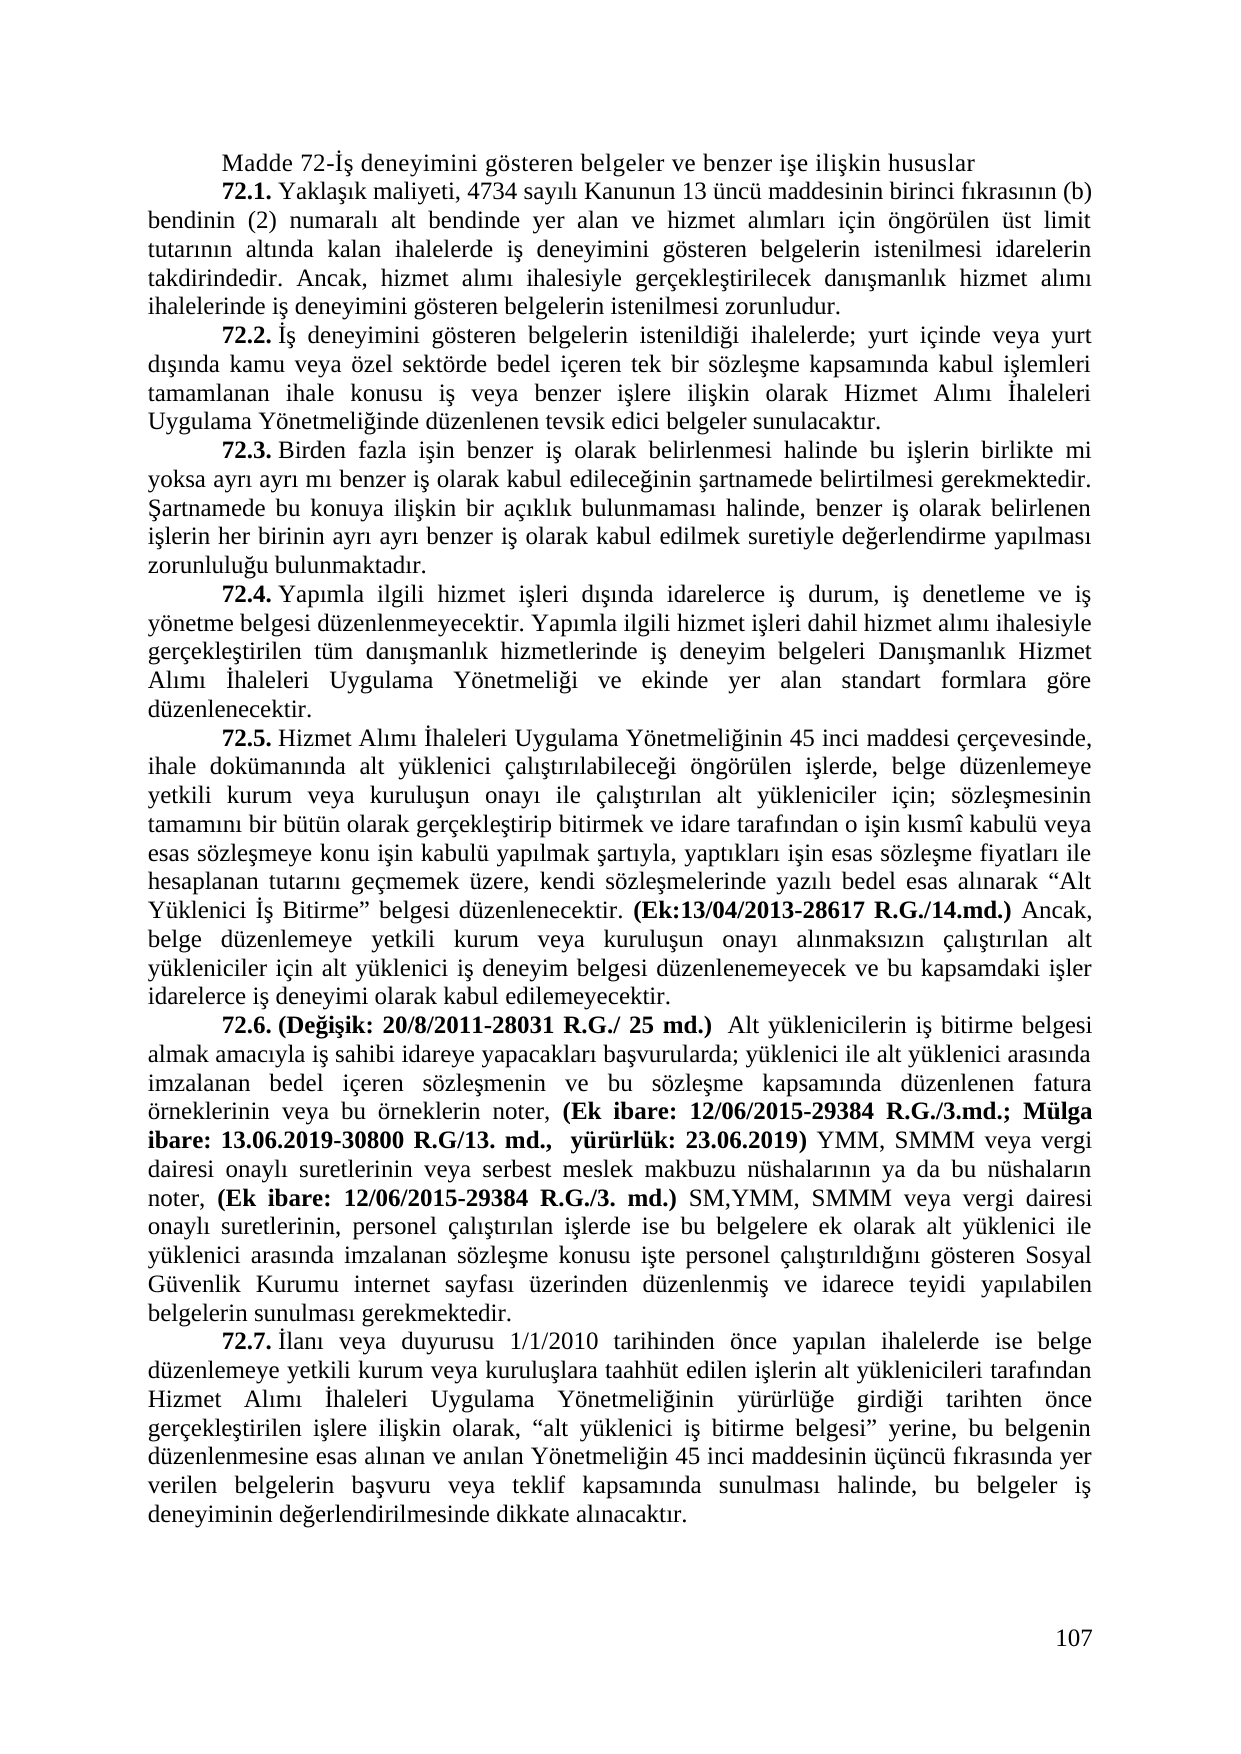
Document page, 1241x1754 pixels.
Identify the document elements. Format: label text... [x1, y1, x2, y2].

text 72.6. (Değişik: 20/8/2011-28031 R.G./ 25 md.) Alt yüklenicilerin iş bitirme belgesi almak amacıyla iş sahibi idareye yapacakları başvurularda; yüklenici ile alt yüklenici arasında imzalanan bedel içeren sözleşmenin ve bu sözleşme kapsamında düzenlenen fatura örneklerinin veya bu örneklerin noter, (Ek ibare: 12/06/2015-29384 R.G./3.md.; Mülga ibare: 13.06.2019-30800 R.G/13. md., yürürlük: 23.06.2019) YMM, SMMM veya vergi dairesi onaylı suretlerinin veya serbest meslek makbuzu nüshalarının ya da bu nüshaların noter, (Ek ibare: 12/06/2015-29384 R.G./3. md.) SM,YMM, SMMM veya vergi dairesi onaylı suretlerinin, personel çalıştırılan işlerde ise bu belgelere ek olarak alt yüklenici ile yüklenici arasında imzalanan sözleşme konusu işte personel çalıştırıldığını gösteren Sosyal Güvenlik Kurumu internet sayfası üzerinden düzenlenmiş ve idarece teyidi yapılabilen belgelerin sunulması gerekmektedir. [148, 1010, 1092, 1326]
text 72.5. Hizmet Alımı İhaleleri Uygulama Yönetmeliğinin 45 inci maddesi çerçevesinde, ihale dokümanında alt yüklenici çalıştırılabileceği öngörülen işlerde, belge düzenlemeye yetkili kurum veya kuruluşun onayı ile çalıştırılan alt yükleniciler için; sözleşmesinin tamamını bir bütün olarak gerçekleştirip bitirmek ve idare tarafından o işin kısmî kabulü veya esas sözleşmeye konu işin kabulü yapılmak şartıyla, yaptıkları işin esas sözleşme fiyatları ile hesaplanan tutarını geçmemek üzere, kendi sözleşmelerinde yazılı bedel esas alınarak “Alt Yüklenici İş Bitirme” belgesi düzenlenecektir. (Ek:13/04/2013-28617 R.G./14.md.) Ancak, belge düzenlemeye yetkili kurum veya kuruluşun onayı alınmaksızın çalıştırılan alt yükleniciler için alt yüklenici iş deneyim belgesi düzenlenemeyecek ve bu kapsamdaki işler idarelerce iş deneyimi olarak kabul edilemeyecektir. [148, 723, 1092, 1010]
text 72.2. İş deneyimini gösteren belgelerin istenildiği ihalelerde; yurt içinde veya yurt dışında kamu veya özel sektörde bedel içeren tek bir sözleşme kapsamında kabul işlemleri tamamlanan ihale konusu iş veya benzer işlere ilişkin olarak Hizmet Alımı İhaleleri Uygulama Yönetmeliğinde düzenlenen tevsik edici belgeler sunulacaktır. [148, 320, 1092, 435]
text 72.4. Yapımla ilgili hizmet işleri dışında idarelerce iş durum, iş denetleme ve iş yönetme belgesi düzenlenmeyecektir. Yapımla ilgili hizmet işleri dahil hizmet alımı ihalesiyle gerçekleştirilen tüm danışmanlık hizmetlerinde iş deneyim belgeleri Danışmanlık Hizmet Alımı İhaleleri Uygulama Yönetmeliği ve ekinde yer alan standart formlara göre düzenlenecektir. [148, 579, 1092, 723]
text 72.1. Yaklaşık maliyeti, 4734 sayılı Kanunun 13 üncü maddesinin birinci fıkrasının (b) bendinin (2) numaralı alt bendinde yer alan ve hizmet alımları için öngörülen üst limit tutarının altında kalan ihalelerde iş deneyimini gösteren belgelerin istenilmesi idarelerin takdirindedir. Ancak, hizmet alımı ihalesiyle gerçekleştirilecek danışmanlık hizmet alımı ihalelerinde iş deneyimini gösteren belgelerin istenilmesi zorunludur. [148, 176, 1092, 320]
text 72.3. Birden fazla işin benzer iş olarak belirlenmesi halinde bu işlerin birlikte mi yoksa ayrı ayrı mı benzer iş olarak kabul edileceğinin şartnamede belirtilmesi gerekmektedir. Şartnamede bu konuya ilişkin bir açıklık bulunmaması halinde, benzer iş olarak belirlenen işlerin her birinin ayrı ayrı benzer iş olarak kabul edilmek suretiyle değerlendirme yapılması zorunluluğu bulunmaktadır. [148, 435, 1092, 579]
text 72.7. İlanı veya duyurusu 1/1/2010 tarihinden önce yapılan ihalelerde ise belge düzenlemeye yetkili kurum veya kuruluşlara taahhüt edilen işlerin alt yüklenicileri tarafından Hizmet Alımı İhaleleri Uygulama Yönetmeliğinin yürürlüğe girdiği tarihten önce gerçekleştirilen işlere ilişkin olarak, “alt yüklenici iş bitirme belgesi” yerine, bu belgenin düzenlenmesine esas alınan ve anılan Yönetmeliğin 45 inci maddesinin üçüncü fıkrasında yer verilen belgelerin başvuru veya teklif kapsamında sunulması halinde, bu belgeler iş deneyiminin değerlendirilmesinde dikkate alınacaktır. [148, 1326, 1092, 1528]
subtitle Madde 72-İş deneyimini gösteren belgeler ve benzer işe ilişkin hususlar [148, 148, 1092, 176]
